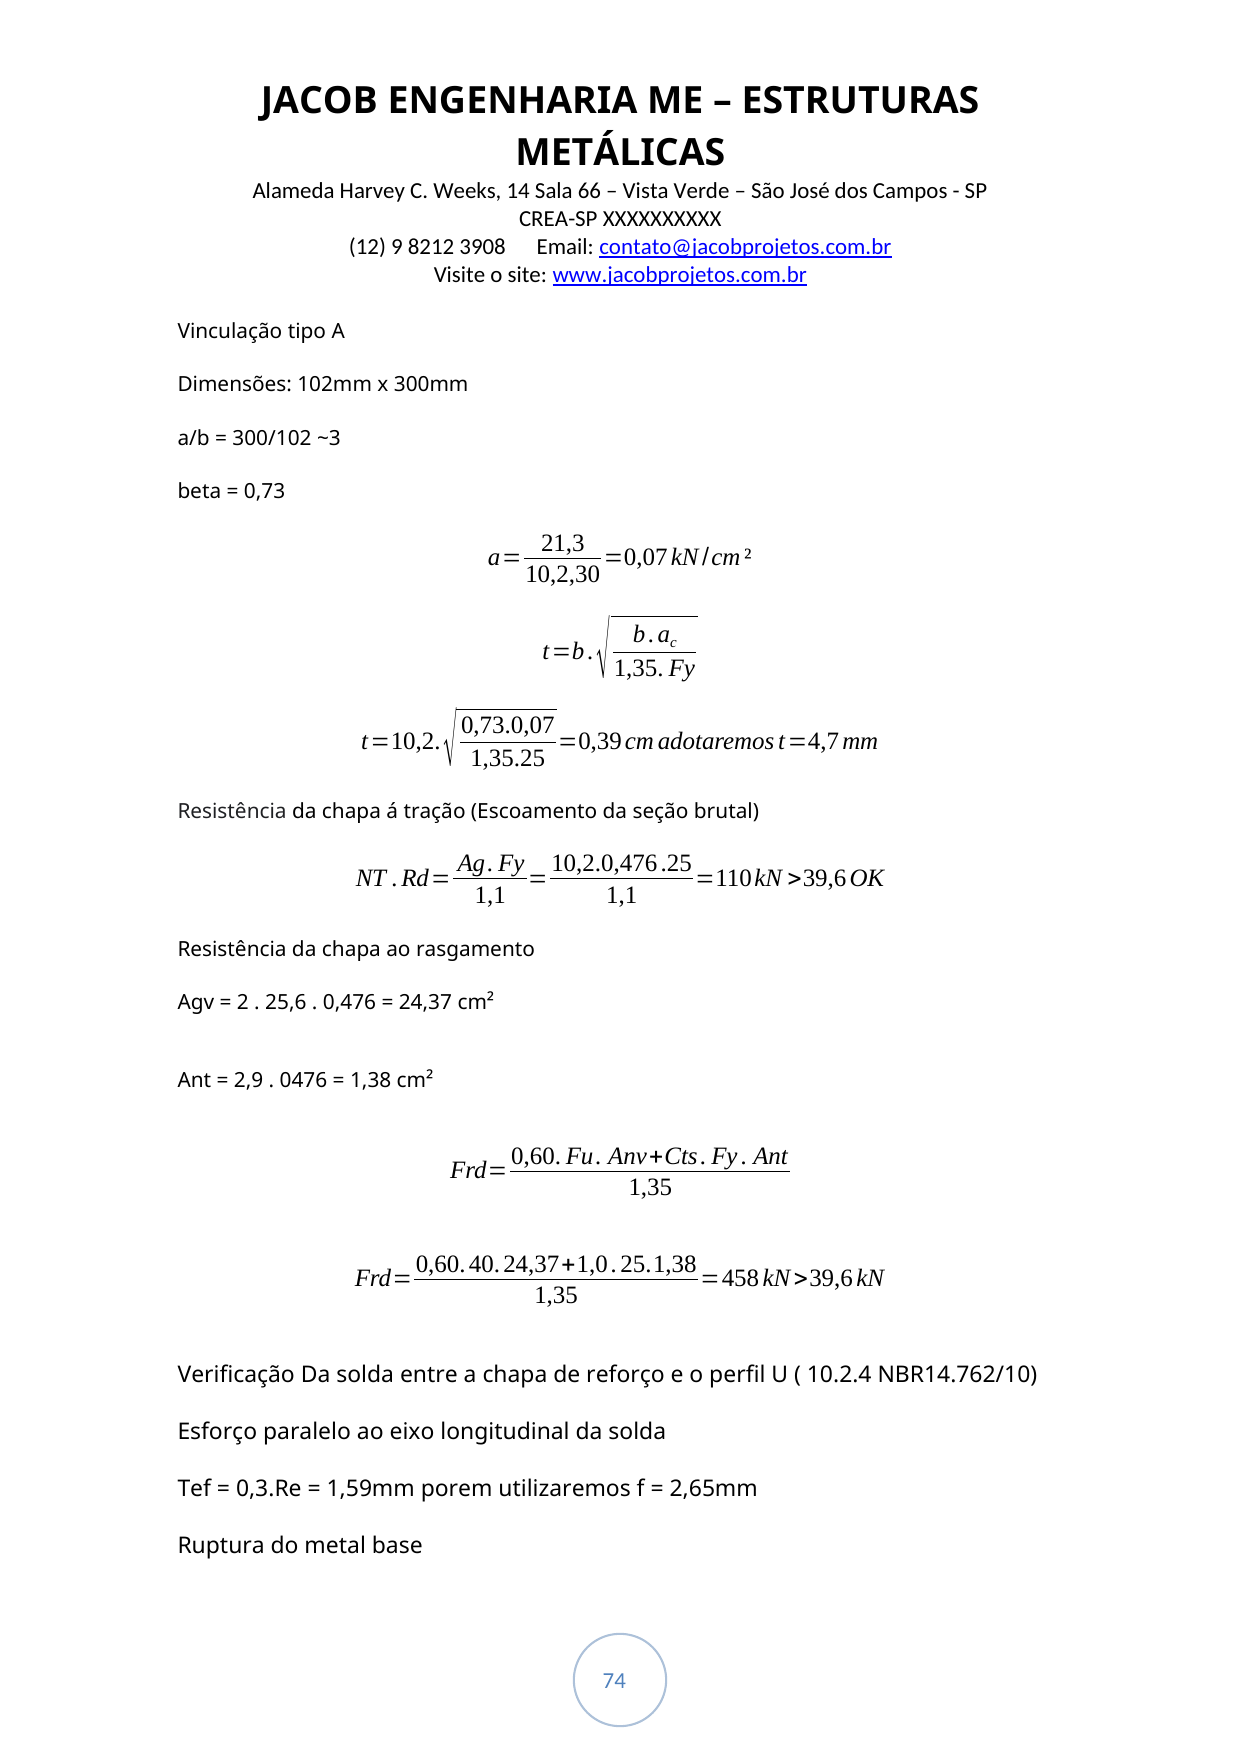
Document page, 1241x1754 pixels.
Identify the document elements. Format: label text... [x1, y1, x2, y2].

text Resistência da chapa á tração (Escoamento da seção brutal) [286, 796, 1063, 825]
text Dimensões: 102mm x 300mm [177, 369, 1063, 398]
text Ruptura do metal base [177, 1529, 1063, 1560]
text Agv = 2 . 25,6 . 0,476 = 24,37 cm² [177, 987, 1063, 1016]
text Esforço paralelo ao eixo longitudinal da solda [177, 1415, 1063, 1446]
text Vinculação tipo A [177, 316, 1063, 344]
text a/b = 300/102 ~3 [177, 423, 1063, 451]
text Resistência da chapa ao rasgamento [177, 934, 1063, 962]
text Tef = 0,3.Re = 1,59mm porem utilizaremos f = 2,65mm [177, 1472, 1063, 1503]
text Verificação Da solda entre a chapa de reforço e o perfil U ( 10.2.4 NBR14.762/10) [177, 1358, 1063, 1389]
text beta = 0,73 [177, 476, 1063, 505]
text Ant = 2,9 . 0476 = 1,38 cm² [177, 1065, 1063, 1093]
